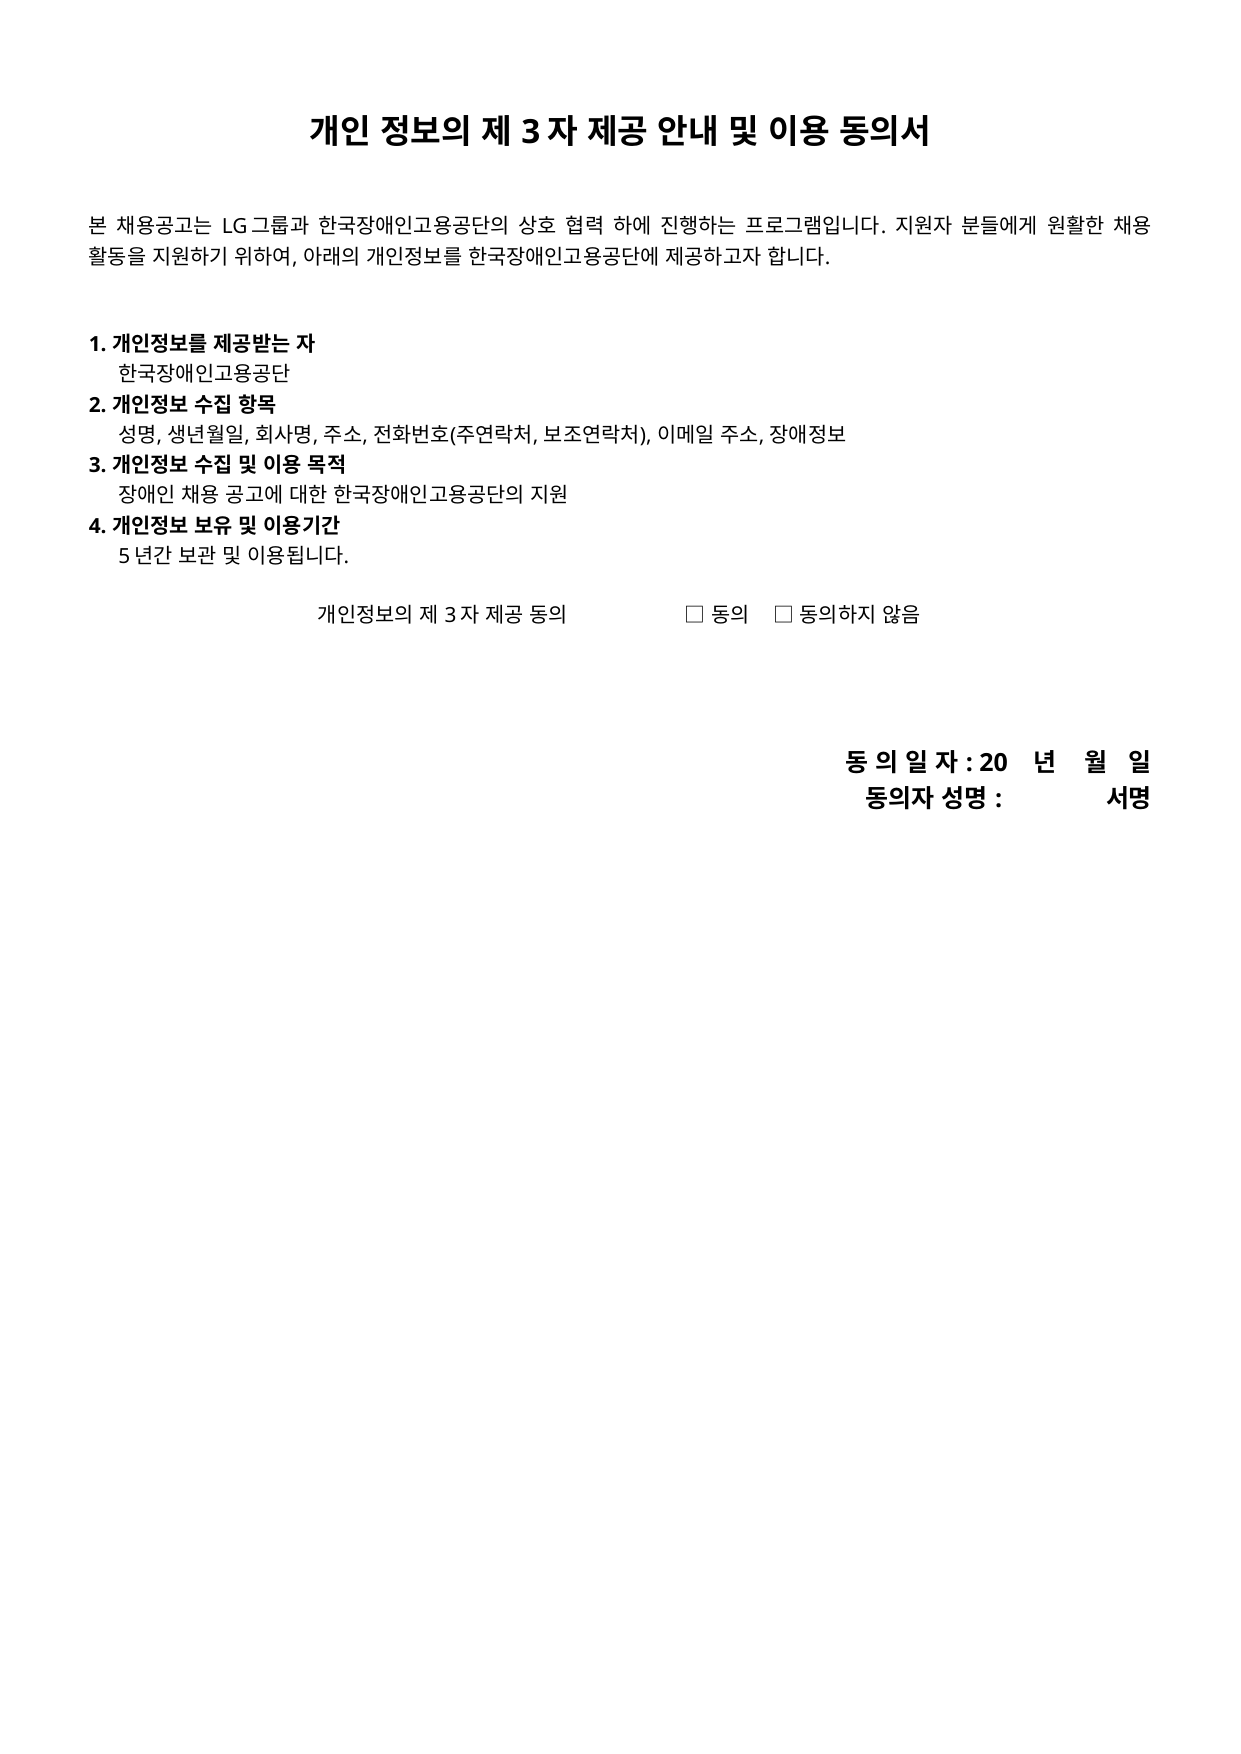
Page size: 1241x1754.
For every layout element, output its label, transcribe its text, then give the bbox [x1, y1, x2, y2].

text 동의자 성명 : 서명 [88, 778, 1152, 814]
text 3. 개인정보 수집 및 이용 목적 [88, 448, 1152, 479]
text 본 채용공고는 LG그룹과 한국장애인고용공단의 상호 협력 하에 진행하는 프로그램입니다. 지원자 분들에게 원활한 채용 활동을 지원하기 위하여, 아래의 개인정보를 한국장애인고용공단에 제공하고자 합니다. [88, 210, 1152, 270]
text 2. 개인정보 수집 항목 [88, 388, 1152, 418]
text 개인 정보의 제 3자 제공 안내 및 이용 동의서 [88, 104, 1152, 153]
text 4. 개인정보 보유 및 이용기간 [88, 509, 1152, 539]
text 개인정보의 제 3자 제공 동의 □ 동의 □ 동의하지 않음 [88, 598, 1152, 628]
text 5년간 보관 및 이용됩니다. [118, 539, 1152, 569]
text 1. 개인정보를 제공받는 자 [88, 327, 1152, 358]
text 동 의 일 자 : 20 년 월 일 [88, 742, 1152, 778]
text 한국장애인고용공단 [88, 358, 1152, 388]
text 성명, 생년월일, 회사명, 주소, 전화번호(주연락처, 보조연락처), 이메일 주소, 장애정보 [118, 418, 1152, 448]
text 장애인 채용 공고에 대한 한국장애인고용공단의 지원 [88, 479, 1152, 509]
